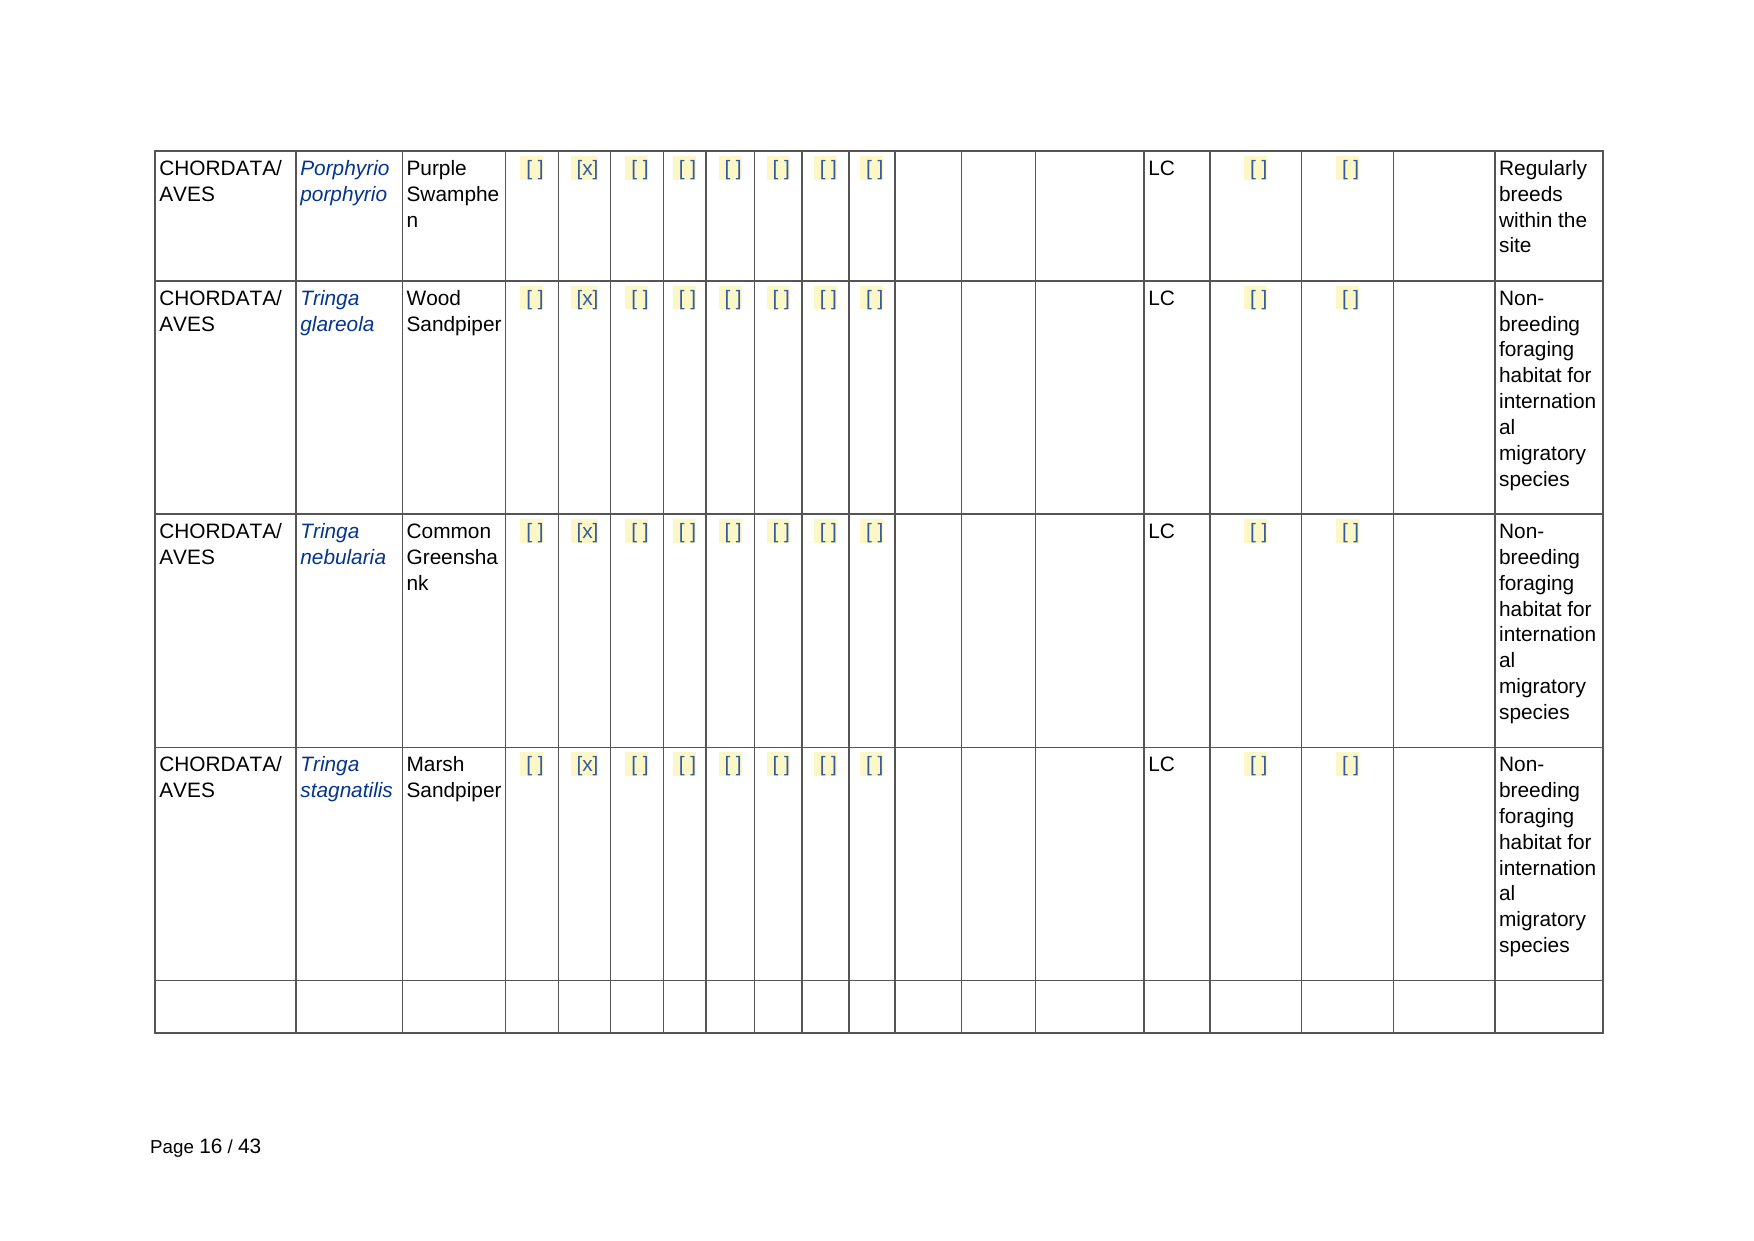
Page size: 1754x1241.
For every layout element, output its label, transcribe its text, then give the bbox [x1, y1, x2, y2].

table_cell [1394, 282, 1494, 513]
table_cell [1496, 981, 1602, 1032]
table_cell [ ] [803, 748, 848, 979]
table_cell [962, 981, 1035, 1032]
table_cell [755, 981, 801, 1032]
table_cell LC [1145, 748, 1209, 979]
table_cell [ ] [611, 152, 663, 280]
table_cell [ ] [611, 282, 663, 513]
table_cell [ ] [506, 282, 558, 513]
table_cell [ ] [664, 282, 705, 513]
table_cell [611, 981, 663, 1032]
table_cell [896, 981, 961, 1032]
table_cell [1394, 981, 1494, 1032]
table_cell [ ] [664, 748, 705, 979]
table_cell [403, 981, 505, 1032]
table_cell [962, 152, 1035, 280]
table_cell [297, 981, 402, 1032]
table_cell Chordata/Aves [156, 515, 295, 746]
table_cell [ ] [850, 748, 894, 979]
table_cell Non-breeding foraging habitat for international migratory species [1496, 748, 1602, 979]
table_cell [896, 282, 961, 513]
table_cell [ ] [707, 282, 754, 513]
table_cell [ ] [850, 152, 894, 280]
table_cell [559, 981, 610, 1032]
table_cell [1302, 981, 1393, 1032]
table_cell [896, 152, 961, 280]
table_cell [ ] [850, 515, 894, 746]
table_cell [896, 515, 961, 746]
table_cell [803, 981, 848, 1032]
table_cell Non-breeding foraging habitat for international migratory species [1496, 282, 1602, 513]
table_cell LC [1145, 515, 1209, 746]
table_cell [ ] [803, 282, 848, 513]
table_cell Chordata/Aves [156, 748, 295, 979]
table_cell [ ] [803, 152, 848, 280]
table_cell [ ] [506, 152, 558, 280]
table_cell [ ] [1211, 748, 1301, 979]
table_cell [ ] [755, 515, 801, 746]
table_cell Tringa stagnatilis [297, 748, 402, 979]
table_cell [ ] [1211, 152, 1301, 280]
table_cell Tringa glareola [297, 282, 402, 513]
table_cell [1036, 748, 1143, 979]
table_cell [506, 981, 558, 1032]
table_cell [664, 981, 705, 1032]
table_cell [ ] [755, 748, 801, 979]
table_cell [ ] [1211, 515, 1301, 746]
table_cell [1394, 515, 1494, 746]
table_cell [x] [559, 282, 610, 513]
table_cell Chordata/Aves [156, 282, 295, 513]
table_cell [ ] [1211, 282, 1301, 513]
table_cell Porphyrio porphyrio [297, 152, 402, 280]
table_cell Tringa nebularia [297, 515, 402, 746]
table_cell Marsh Sandpiper [403, 748, 505, 979]
table_cell Non-breeding foraging habitat for international migratory species [1496, 515, 1602, 746]
table_cell [ ] [707, 515, 754, 746]
table_cell [ ] [803, 515, 848, 746]
table_cell LC [1145, 152, 1209, 280]
table_cell [1036, 515, 1143, 746]
table_cell [ ] [506, 748, 558, 979]
table_cell [850, 981, 894, 1032]
table_cell [ ] [506, 515, 558, 746]
table_cell [ ] [707, 748, 754, 979]
table_cell [ ] [1302, 152, 1393, 280]
table_cell Purple Swamphen [403, 152, 505, 280]
table_cell [ ] [611, 515, 663, 746]
table_cell [ ] [707, 152, 754, 280]
table_cell [1036, 152, 1143, 280]
table_cell [1211, 981, 1301, 1032]
table_cell Common Greenshank [403, 515, 505, 746]
table_cell [1036, 282, 1143, 513]
table_cell Chordata/Aves [156, 152, 295, 280]
table_cell [896, 748, 961, 979]
table_cell [ ] [755, 152, 801, 280]
table_cell [ ] [1302, 515, 1393, 746]
table_cell [ ] [1302, 282, 1393, 513]
table_cell [1036, 981, 1143, 1032]
table_cell [1145, 981, 1209, 1032]
table_cell [ ] [755, 282, 801, 513]
table_cell [x] [559, 748, 610, 979]
table_cell [962, 282, 1035, 513]
table_cell LC [1145, 282, 1209, 513]
table_cell [x] [559, 152, 610, 280]
table_cell [156, 981, 295, 1032]
table_cell [ ] [1302, 748, 1393, 979]
table_cell [1394, 152, 1494, 280]
table_cell [ ] [850, 282, 894, 513]
table_cell [ ] [664, 515, 705, 746]
table_cell Wood Sandpiper [403, 282, 505, 513]
table_cell [962, 748, 1035, 979]
table_cell [707, 981, 754, 1032]
table_cell [ ] [664, 152, 705, 280]
table_cell [x] [559, 515, 610, 746]
table_cell [ ] [611, 748, 663, 979]
table_cell [1394, 748, 1494, 979]
table_cell [962, 515, 1035, 746]
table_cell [1496, 152, 1602, 280]
